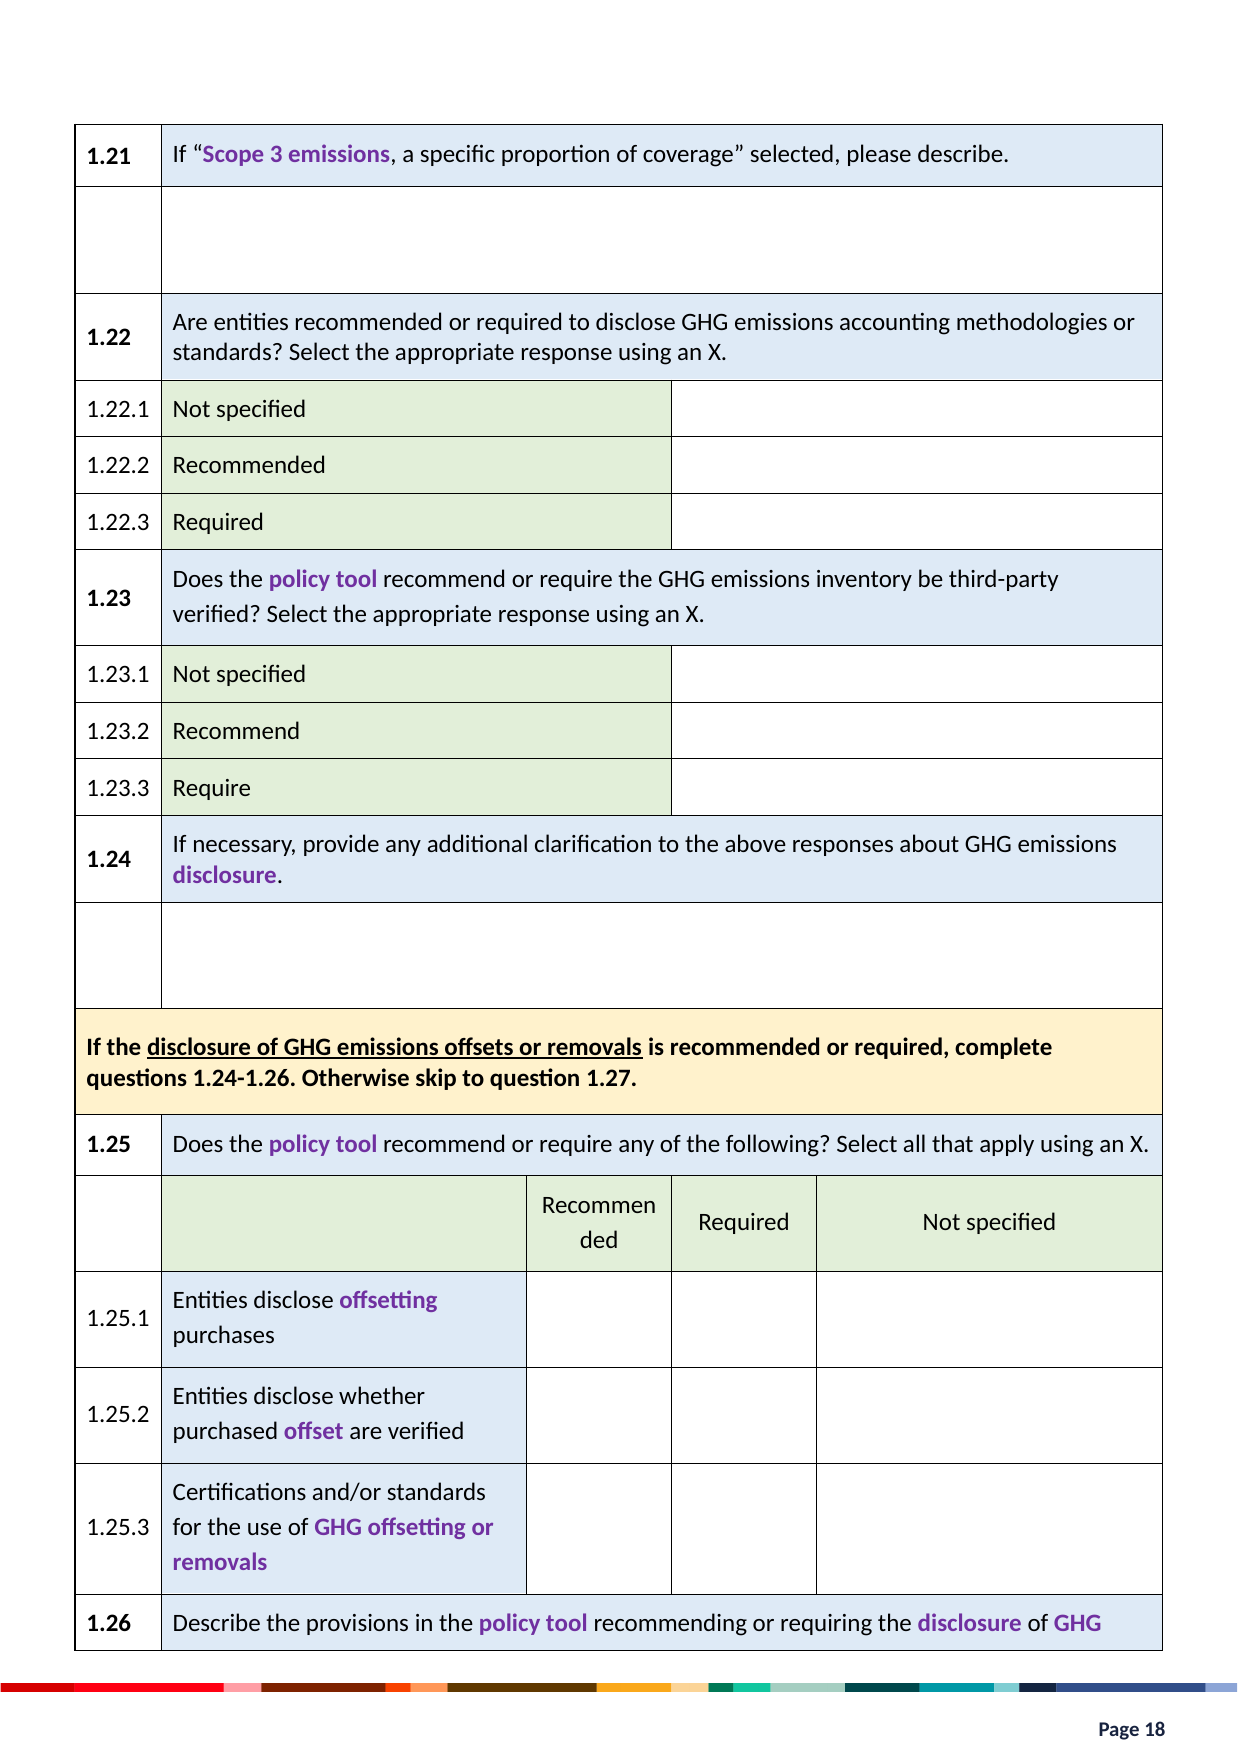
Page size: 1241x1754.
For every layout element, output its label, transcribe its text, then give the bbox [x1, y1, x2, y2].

table_cell Not specified [817, 1176, 1162, 1271]
table_cell If “Scope 3 emissions, a specific proportion of coverage” selected, please describe. [162, 125, 1162, 186]
table_cell [76, 1176, 161, 1271]
table_cell 1.26 [76, 1595, 161, 1650]
table_cell [817, 1272, 1162, 1367]
table_cell Require [162, 759, 671, 815]
table_cell [672, 646, 1162, 702]
table_cell Required [162, 494, 671, 549]
table_cell [672, 759, 1162, 815]
table_cell Does the policy tool recommend or require any of the following? Select all that apply using an X. [162, 1115, 1162, 1175]
table_cell 1.24 [76, 816, 161, 902]
table_cell 1.25.3 [76, 1464, 161, 1593]
table_cell Required [672, 1176, 816, 1271]
table_cell Recommended [162, 437, 671, 493]
table_cell Not specified [162, 381, 671, 436]
table_cell [527, 1272, 671, 1367]
table_cell 1.25.1 [76, 1272, 161, 1367]
table_cell [76, 187, 161, 292]
table_cell [162, 187, 1162, 292]
table_cell Recommend [162, 703, 671, 758]
table_cell If the disclosure of GHG emissions offsets or removals is recommended or required, complete questions 1.24-1.26. Otherwise skip to question 1.27. [76, 1009, 1162, 1114]
table_cell Entities disclose offsetting purchases [162, 1272, 526, 1367]
table_cell [162, 903, 1162, 1008]
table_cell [162, 1595, 1162, 1650]
table_cell [817, 1464, 1162, 1593]
table_cell Recommended [527, 1176, 671, 1271]
table_cell 1.23.2 [76, 703, 161, 758]
table_cell [672, 1368, 816, 1463]
table_cell Entities disclose whether purchased offset are verified [162, 1368, 526, 1463]
table_cell Are entities recommended or required to disclose GHG emissions accounting methodologies or standards? Select the appropriate response using an X. [162, 294, 1162, 379]
table_cell 1.23.1 [76, 646, 161, 702]
table_cell [672, 703, 1162, 758]
table_cell 1.22.2 [76, 437, 161, 493]
table_cell If necessary, provide any additional clarification to the above responses about GHG emissions disclosure. [162, 816, 1162, 902]
table_cell 1.22 [76, 294, 161, 379]
table_cell [672, 437, 1162, 493]
table_cell [527, 1368, 671, 1463]
table_cell Not specified [162, 646, 671, 702]
table_cell [672, 494, 1162, 549]
table_cell 1.22.1 [76, 381, 161, 436]
table_cell [817, 1368, 1162, 1463]
table_cell [527, 1464, 671, 1593]
table_cell 1.25.2 [76, 1368, 161, 1463]
picture [0, 1683, 1236, 1692]
table_cell [76, 903, 161, 1008]
table_cell [672, 1272, 816, 1367]
table_cell [162, 1176, 526, 1271]
table_cell 1.21 [76, 125, 161, 186]
table_cell 1.23.3 [76, 759, 161, 815]
table_cell 1.22.3 [76, 494, 161, 549]
table_cell [672, 1464, 816, 1593]
table_cell 1.25 [76, 1115, 161, 1175]
table_cell 1.23 [76, 550, 161, 645]
table_cell Certifications and/or standards for the use of GHG offsetting or removals [162, 1464, 526, 1593]
table_cell Does the policy tool recommend or require the GHG emissions inventory be third-party verified? Select the appropriate response using an X. [162, 550, 1162, 645]
table_cell [672, 381, 1162, 436]
